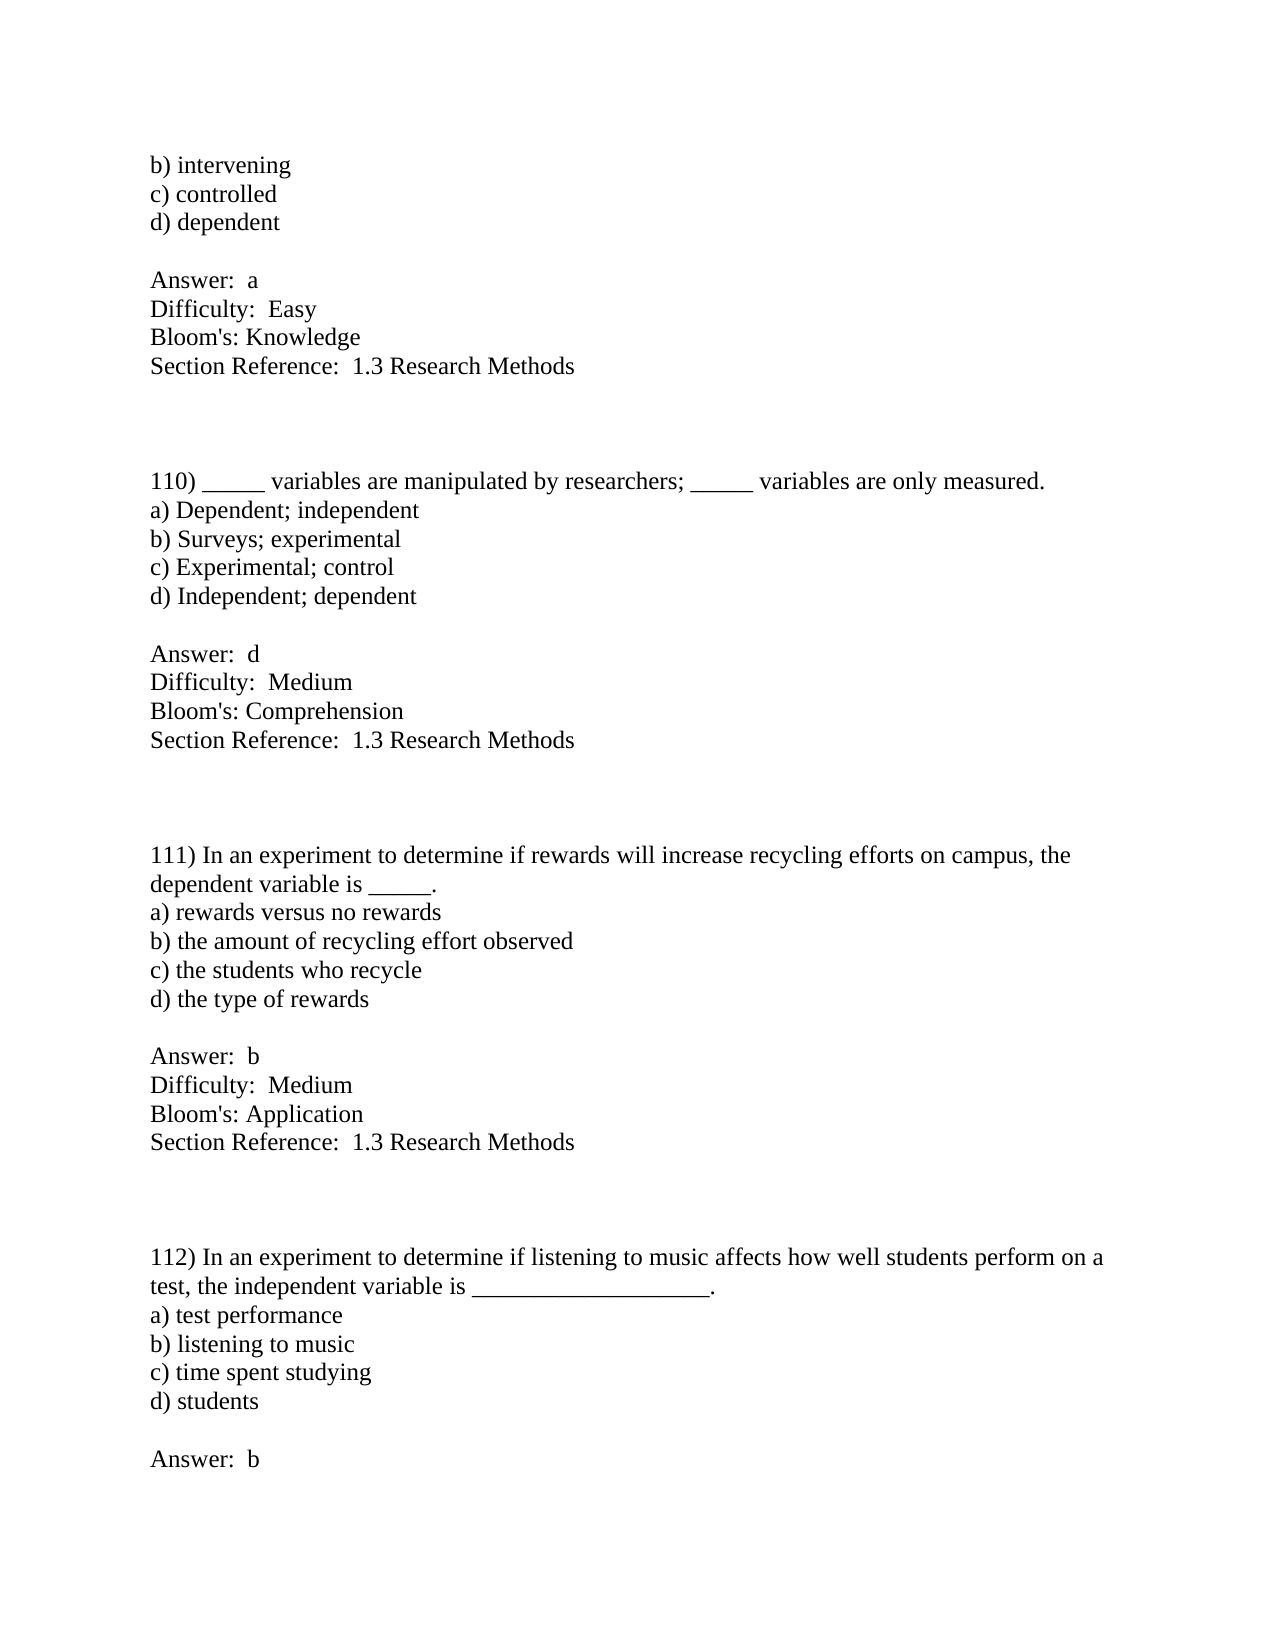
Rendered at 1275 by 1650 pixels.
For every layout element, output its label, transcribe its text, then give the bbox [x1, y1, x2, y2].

text d) students [150, 1386, 1125, 1415]
text b) intervening [150, 150, 1125, 179]
text Answer: d [150, 639, 1125, 667]
text Answer: b [150, 1444, 1125, 1472]
text a) test performance [150, 1300, 1125, 1329]
text Answer: a [150, 265, 1125, 294]
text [150, 322, 1125, 380]
text Bloom's: Application Section Reference: 1.3 Research Methods [150, 1099, 1125, 1156]
text 110) _____ variables are manipulated by researchers; _____ variables are only measured. [150, 466, 1125, 495]
text 111) In an experiment to determine if rewards will increase recycling efforts on campus, the dependent variable is _____. [150, 840, 1125, 897]
text b) listening to music [150, 1329, 1125, 1357]
text d) dependent [150, 207, 1125, 236]
text Difficulty: Medium [150, 1070, 1125, 1099]
text d) the type of rewards [150, 984, 1125, 1012]
text c) controlled [150, 179, 1125, 207]
text Bloom's: Comprehension Section Reference: 1.3 Research Methods [150, 696, 1125, 754]
text d) Independent; dependent [150, 581, 1125, 610]
text 112) In an experiment to determine if listening to music affects how well students perform on a test, the independent variable is ___________________. [150, 1242, 1125, 1300]
text c) the students who recycle [150, 955, 1125, 984]
text Difficulty: Easy [150, 294, 1125, 322]
text b) the amount of recycling effort observed [150, 926, 1125, 955]
text b) Surveys; experimental [150, 524, 1125, 552]
text a) rewards versus no rewards [150, 897, 1125, 926]
text a) Dependent; independent [150, 495, 1125, 524]
text c) time spent studying [150, 1357, 1125, 1386]
text Answer: b [150, 1041, 1125, 1070]
text Difficulty: Medium [150, 667, 1125, 696]
text c) Experimental; control [150, 552, 1125, 581]
